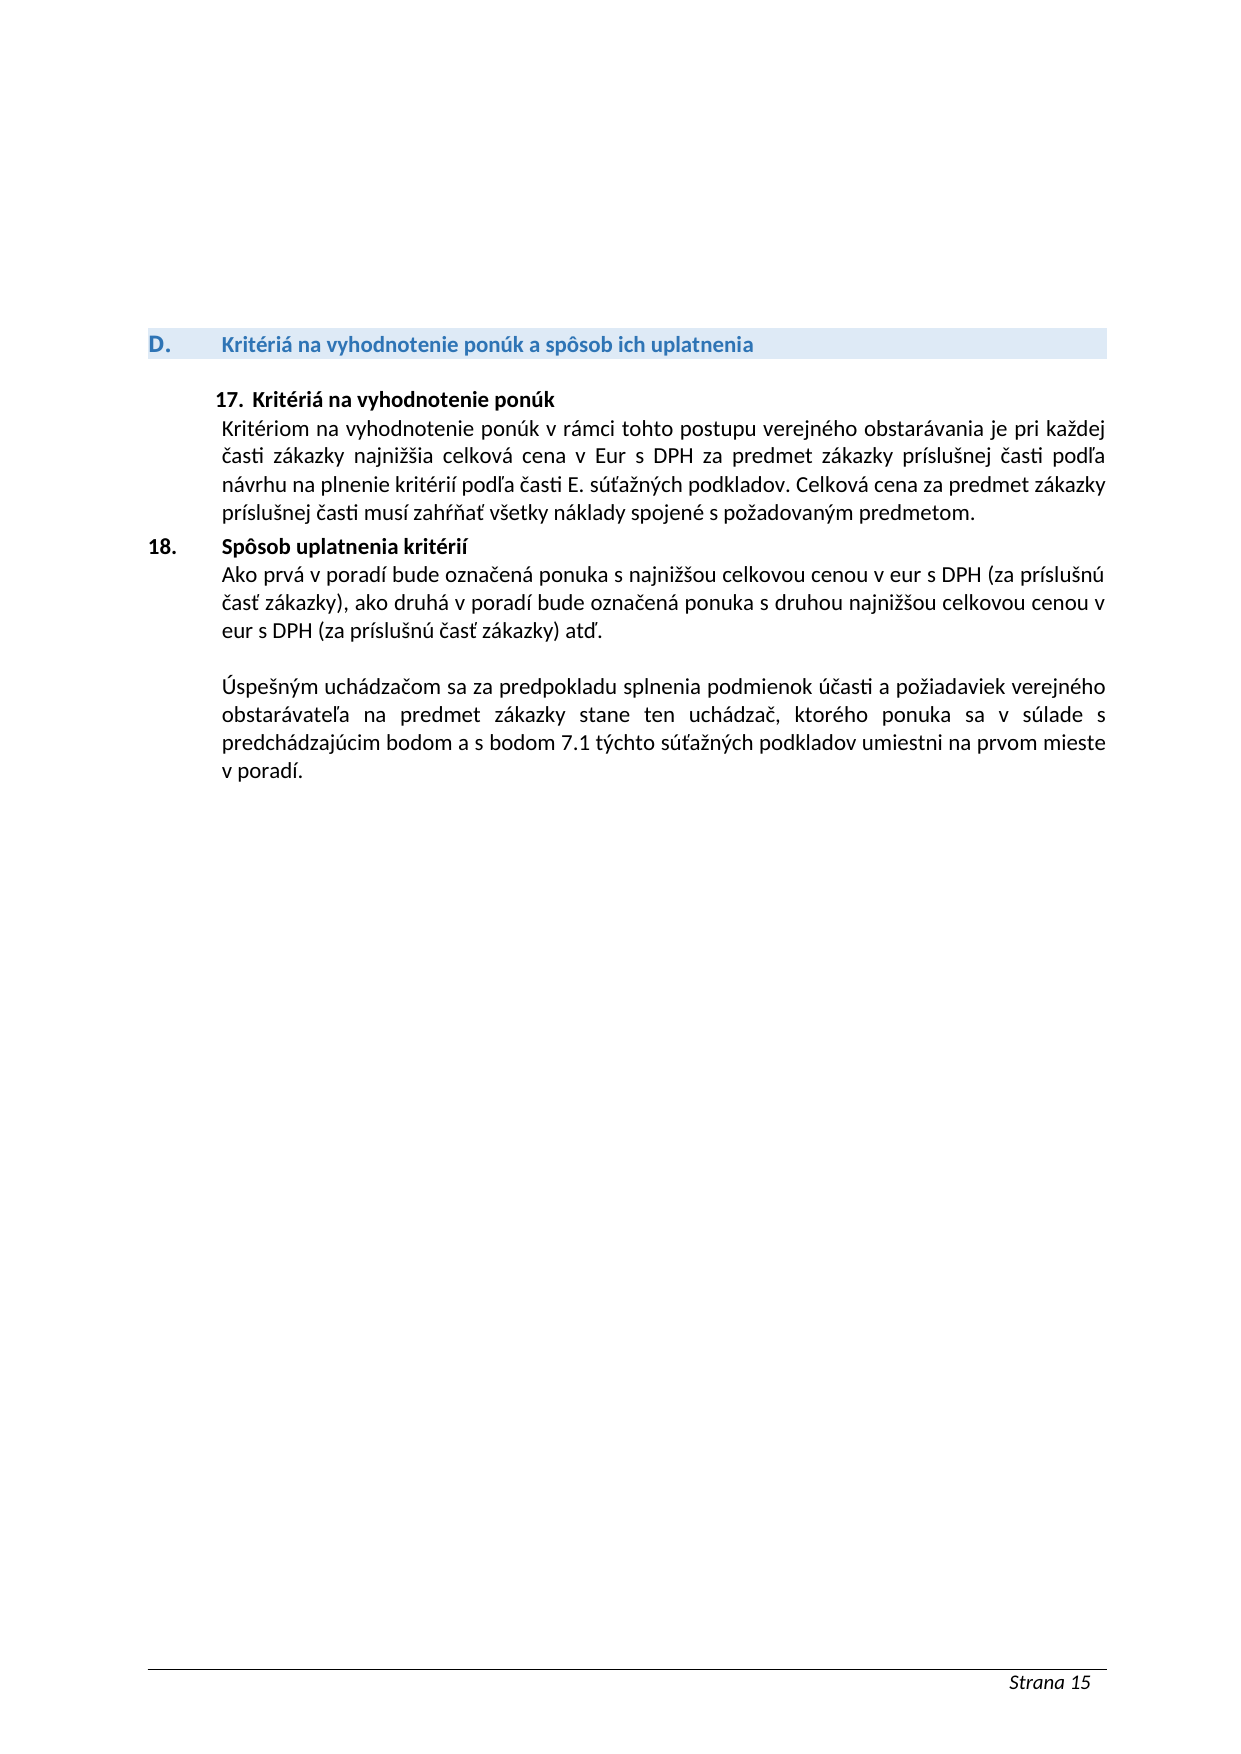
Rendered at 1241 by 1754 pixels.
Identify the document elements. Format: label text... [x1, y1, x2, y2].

list Kritériá na vyhodnotenie ponúk [215, 386, 1107, 414]
text Ako prvá v poradí bude označená ponuka s najnižšou celkovou cenou v eur s DPH (za príslušnú časť zákazky), ako druhá v poradí bude označená ponuka s druhou najnižšou celkovou cenou v eur s DPH (za príslušnú časť zákazky) atď. [222, 560, 1107, 644]
subtitle Kritériá na vyhodnotenie ponúk a spôsob ich uplatnenia [148, 328, 1107, 359]
list Spôsob uplatnenia kritérií [148, 532, 1107, 560]
text Úspešným uchádzačom sa za predpokladu splnenia podmienok účasti a požiadaviek verejného obstarávateľa na predmet zákazky stane ten uchádzač, ktorého ponuka sa v súlade s predchádzajúcim bodom a s bodom 7.1 týchto súťažných podkladov umiestni na prvom mieste v poradí. [222, 672, 1107, 784]
text Kritériom na vyhodnotenie ponúk v rámci tohto postupu verejného obstarávania je pri každej časti zákazky najnižšia celková cena v Eur s DPH za predmet zákazky príslušnej časti podľa návrhu na plnenie kritérií podľa časti E. súťažných podkladov. Celková cena za predmet zákazky príslušnej časti musí zahŕňať všetky náklady spojené s požadovaným predmetom. [222, 414, 1107, 526]
